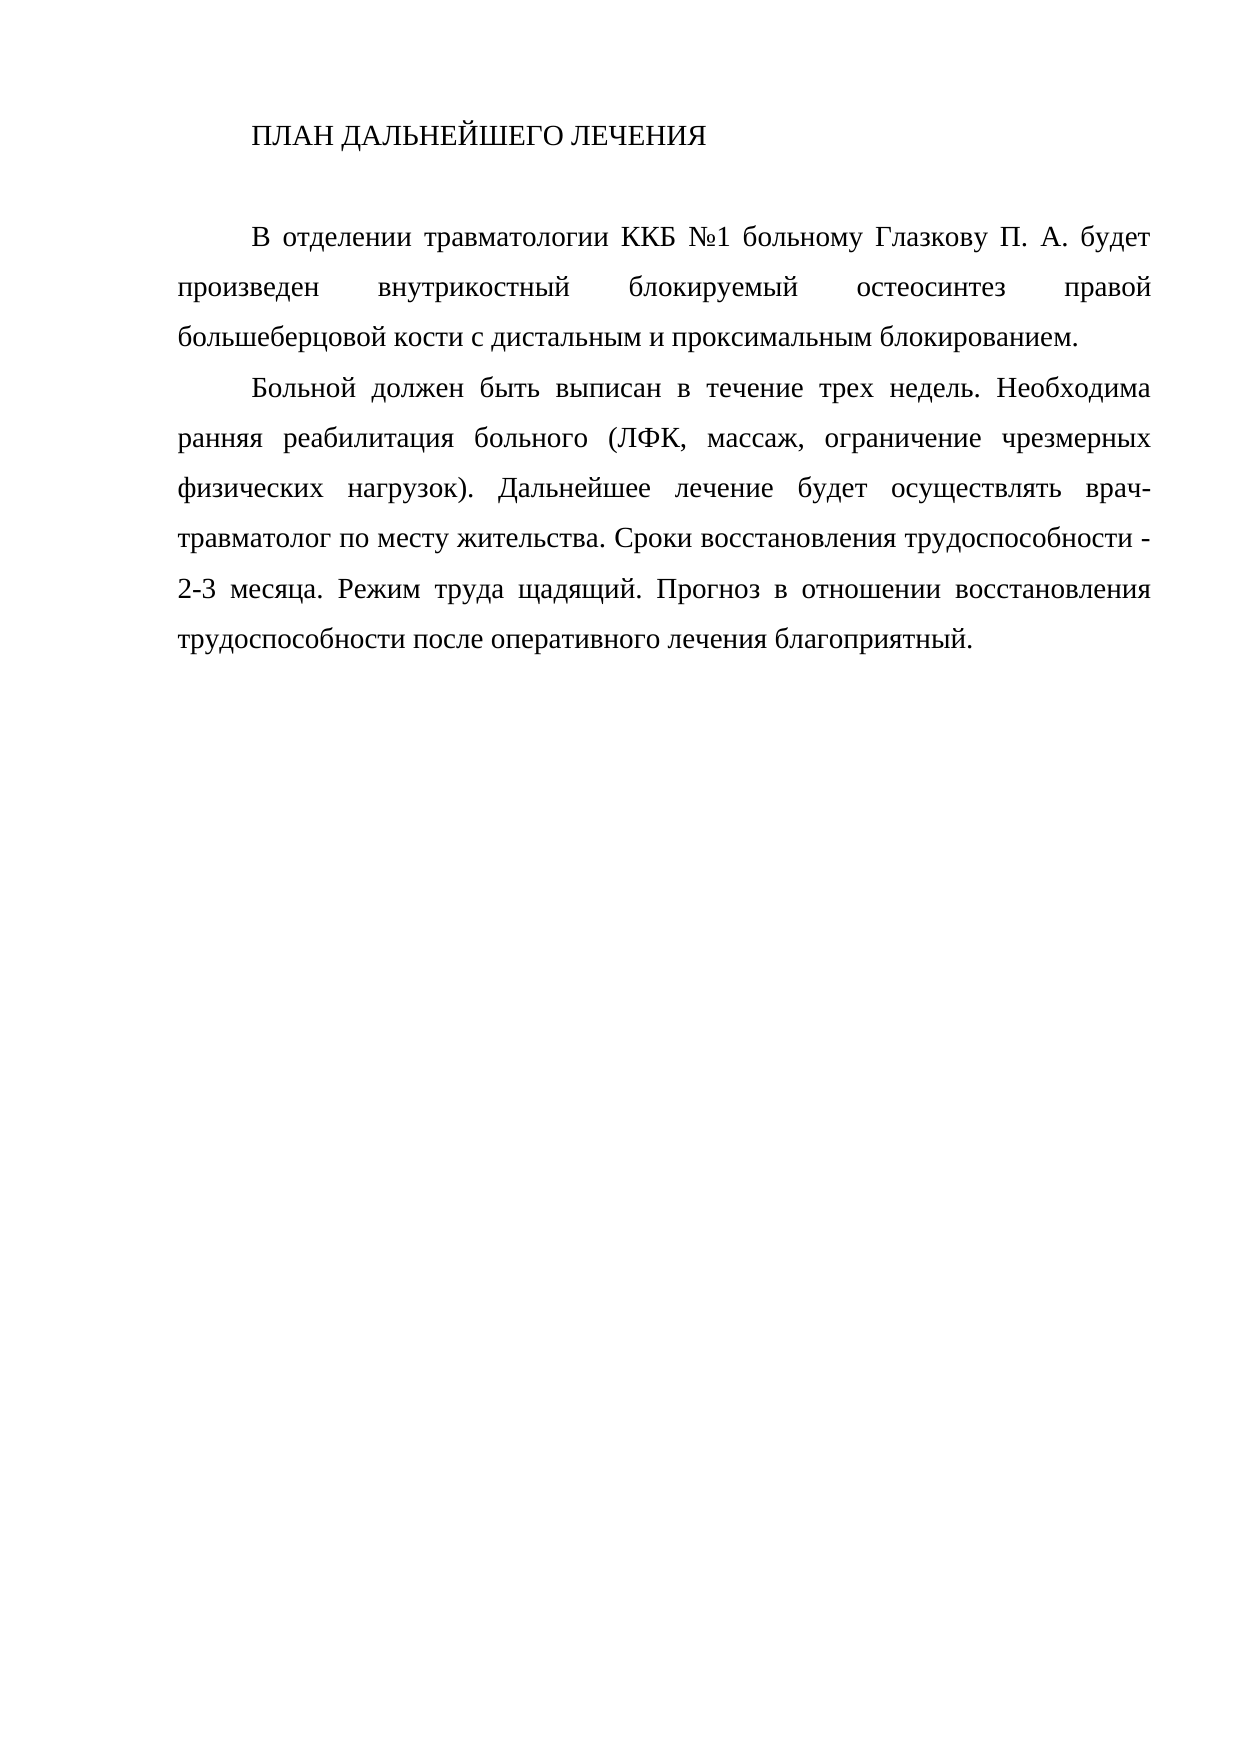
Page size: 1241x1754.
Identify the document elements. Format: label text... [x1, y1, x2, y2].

text ПЛАН ДАЛЬНЕЙШЕГО ЛЕЧЕНИЯ [177, 118, 1152, 152]
text Больной должен быть выписан в течение трех недель. Необходима ранняя реабилитация больного (ЛФК, массаж, ограничение чрезмерных физических нагрузок). Дальнейшее лечение будет осуществлять врач-травматолог по месту жительства. Сроки восстановления трудоспособности - 2-3 месяца. Режим труда щадящий. Прогноз в отношении восстановления трудоспособности после оперативного лечения благоприятный. [177, 370, 1152, 655]
text В отделении травматологии ККБ №1 больному Глазкову П. А. будет произведен внутрикостный блокируемый остеосинтез правой большеберцовой кости с дистальным и проксимальным блокированием. [177, 219, 1152, 353]
